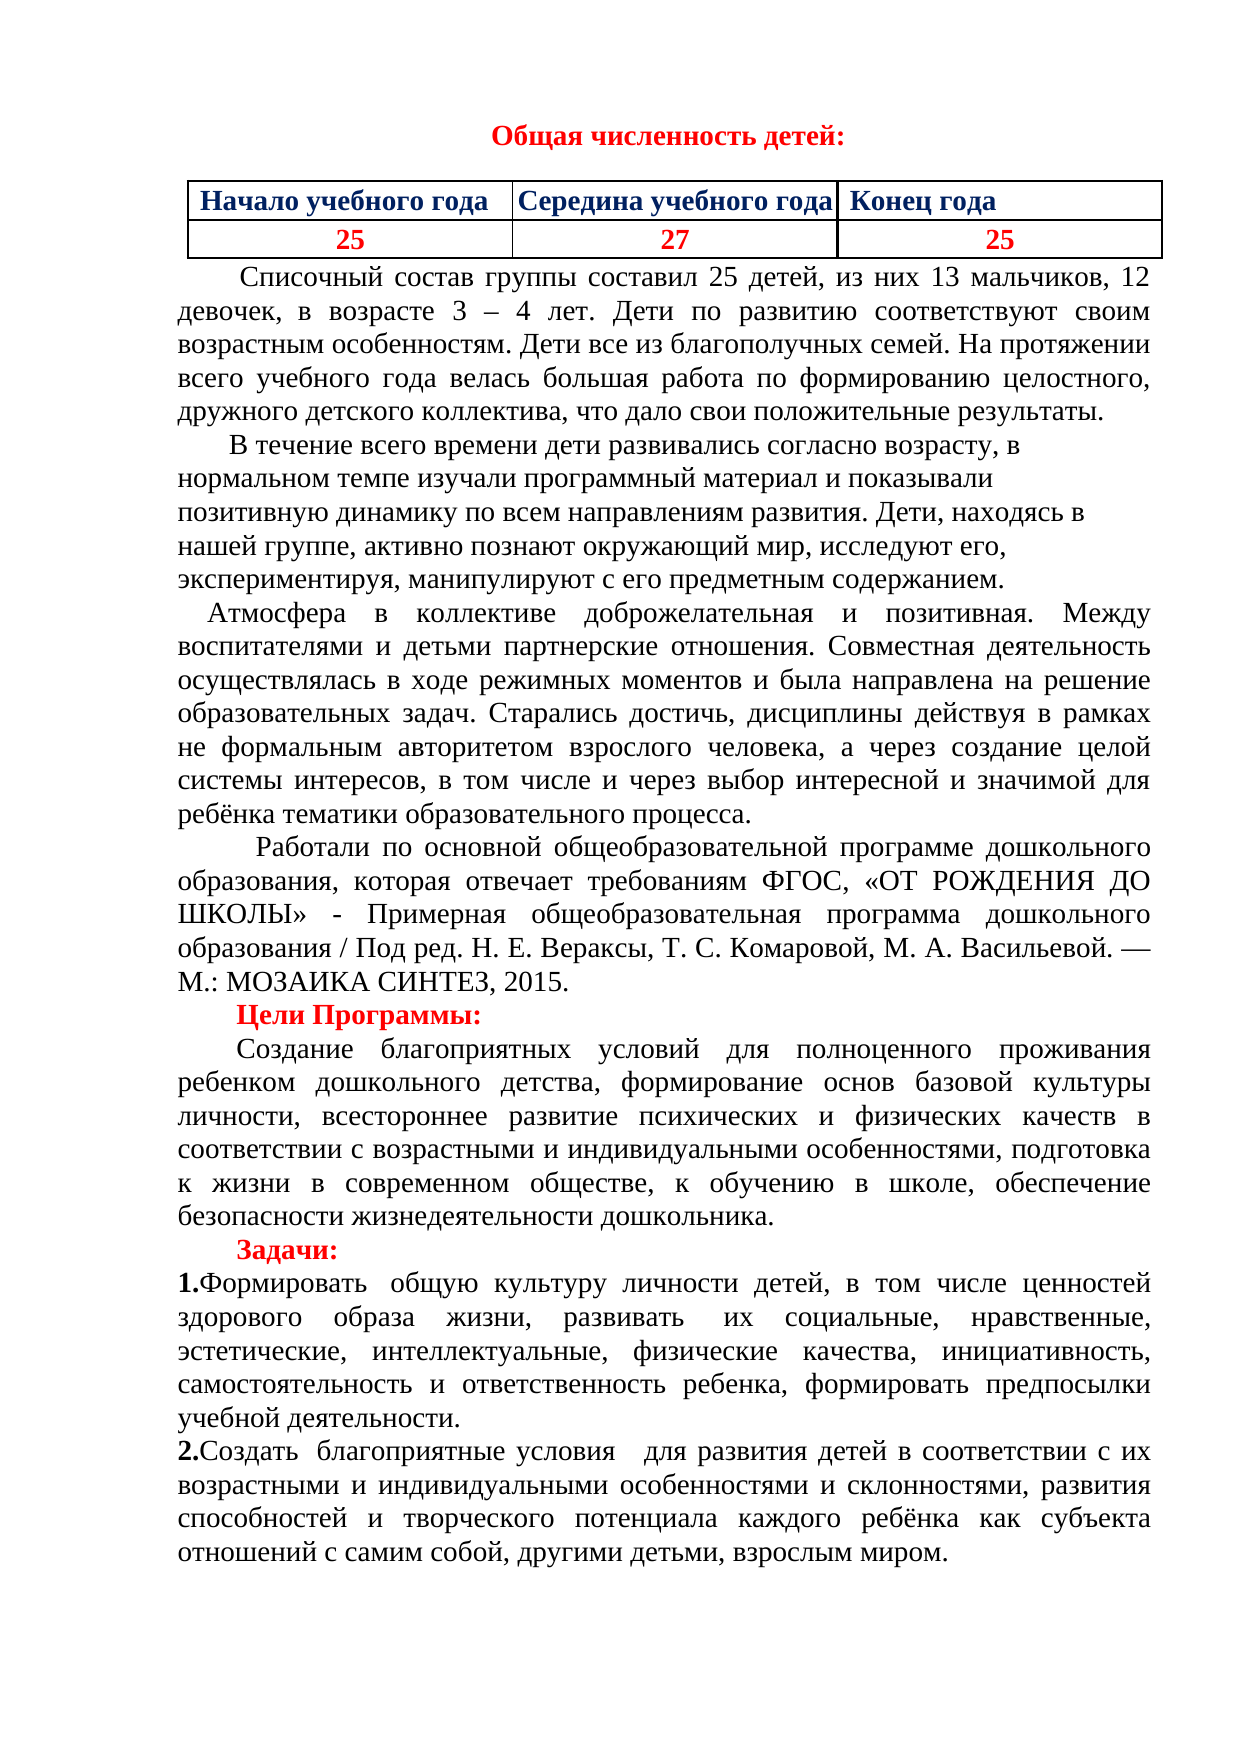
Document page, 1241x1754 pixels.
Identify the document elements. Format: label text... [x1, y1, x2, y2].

table_header Начало учебного года [189, 182, 512, 218]
text Работали по основной общеобразовательной программе дошкольного образования, которая отвечает требованиям ФГОС, «ОТ РОЖДЕНИЯ ДО ШКОЛЫ» - Примерная общеобразовательная программа дошкольного образования / Под ред. Н. Е. Вераксы, Т. С. Комаровой, М. А. Васильевой. — М.: МОЗАИКА СИНТЕЗ, 2015. [177, 829, 1152, 997]
text Списочный состав группы составил 25 детей, из них 13 мальчиков, 12 девочек, в возрасте 3 – 4 лет. Дети по развитию соответствуют своим возрастным особенностям. Дети все из благополучных семей. На протяжении всего учебного года велась большая работа по формированию целостного, дружного детского коллектива, что дало свои положительные результаты. [177, 259, 1152, 427]
table_cell 25 [189, 221, 512, 257]
text В течение всего времени дети развивались согласно возрасту, в нормальном темпе изучали программный материал и показывали позитивную динамику по всем направлениям развития. Дети, находясь в нашей группе, активно познают окружающий мир, исследуют его, экспериментируя, манипулируют с его предметным содержанием. [177, 427, 1152, 595]
table_cell 25 [839, 221, 1161, 257]
text Атмосфера в коллективе доброжелательная и позитивная. Между воспитателями и детьми партнерские отношения. Совместная деятельность осуществлялась в ходе режимных моментов и была направлена на решение образовательных задач. Старались достичь, дисциплины действуя в рамках не формальным авторитетом взрослого человека, а через создание целой системы интересов, в том числе и через выбор интересной и значимой для ребёнка тематики образовательного процесса. [177, 595, 1152, 829]
table_cell 27 [513, 221, 836, 257]
text Цели Программы: [177, 997, 1152, 1031]
text 1.Формировать общую культуру личности детей, в том числе ценностей здорового образа жизни, развивать их социальные, нравственные, эстетические, интеллектуальные, физические качества, инициативность, самостоятельность и ответственность ребенка, формировать предпосылки учебной деятельности. [177, 1266, 1152, 1433]
text 2.Создать благоприятные условия для развития детей в соответствии с их возрастными и индивидуальными особенностями и склонностями, развития способностей и творческого потенциала каждого ребёнка как субъекта отношений с самим собой, другими детьми, взрослым миром. [177, 1433, 1152, 1567]
text Создание благоприятных условий для полноценного проживания ребенком дошкольного детства, формирование основ базовой культуры личности, всестороннее развитие психических и физических качеств в соответствии с возрастными и индивидуальными особенностями, подготовка к жизни в современном обществе, к обучению в школе, обеспечение безопасности жизнедеятельности дошкольника. [177, 1031, 1152, 1232]
table_header Конец года [839, 182, 1161, 218]
text Задачи: [177, 1232, 1152, 1266]
text Общая численность детей: [177, 118, 1152, 152]
table_header Середина учебного года [513, 182, 836, 218]
